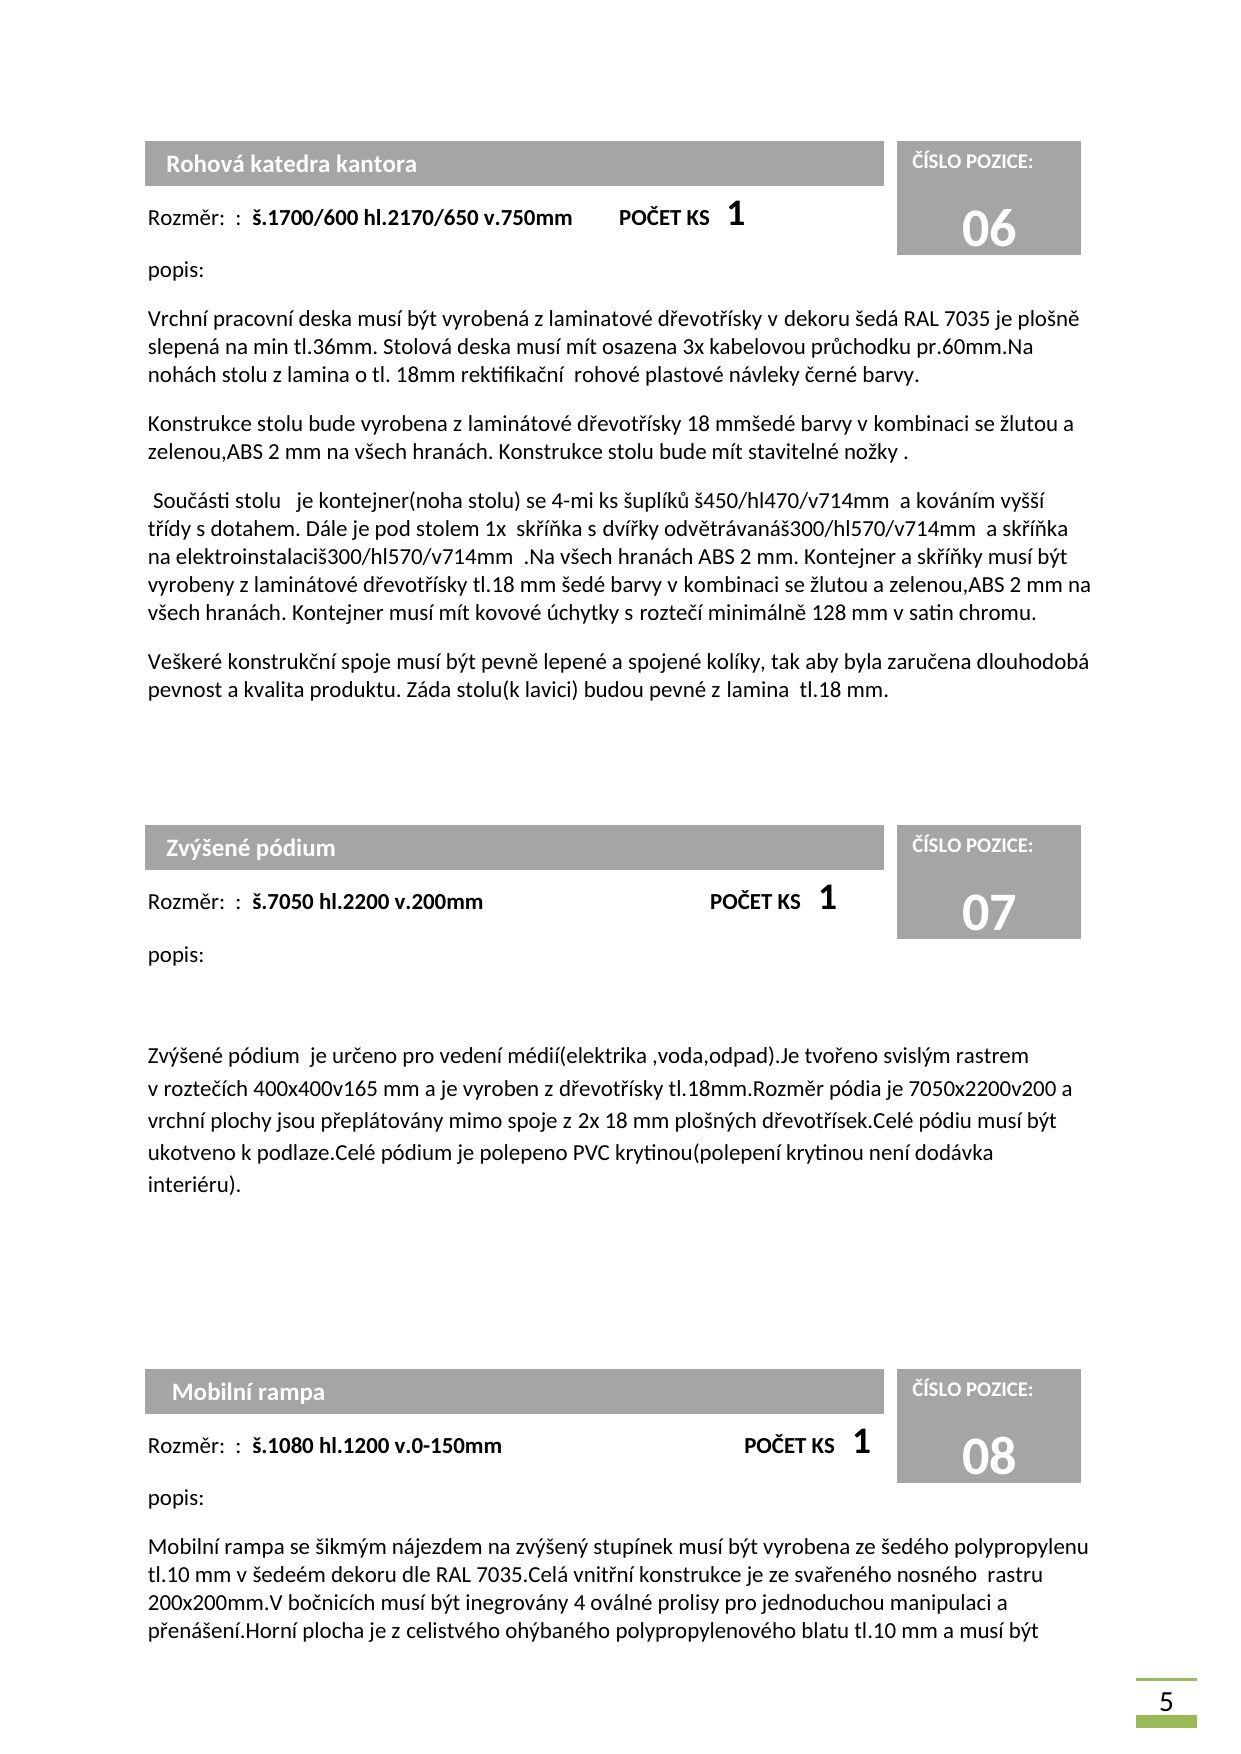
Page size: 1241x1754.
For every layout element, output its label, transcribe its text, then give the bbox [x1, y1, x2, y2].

text Vrchní pracovní deska musí být vyrobená z laminatové dřevotřísky v dekoru šedá RAL 7035 je plošně slepená na min tl.36mm. Stolová deska musí mít osazena 3x kabelovou průchodku pr.60mm.Na nohách stolu z lamina o tl. 18mm rektifikační rohové plastové návleky černé barvy. [148, 304, 1092, 388]
text Rozměr: : š.1700/600 hl.2170/650 v.750mm POČET KS 1 [148, 189, 897, 235]
text popis: [148, 940, 1092, 968]
text popis: [148, 256, 1092, 283]
text Rozměr: : š.7050 hl.2200 v.200mm POČET KS 1 [148, 873, 897, 919]
text Rozměr: : š.1080 hl.1200 v.0-150mm POČET KS 1 [148, 1417, 897, 1462]
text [148, 1532, 1092, 1644]
text Konstrukce stolu bude vyrobena z laminátové dřevotřísky 18 mmšedé barvy v kombinaci se žlutou a zelenou,ABS 2 mm na všech hranách. Konstrukce stolu bude mít stavitelné nožky . [148, 409, 1092, 465]
text Veškeré konstrukční spoje musí být pevně lepené a spojené kolíky, tak aby byla zaručena dlouhodobá pevnost a kvalita produktu. Záda stolu(k lavici) budou pevné z lamina tl.18 mm. [148, 647, 1092, 703]
text Zvýšené pódium je určeno pro vedení médií(elektrika ,voda,odpad).Je tvořeno svislým rastrem v roztečích 400x400v165 mm a je vyroben z dřevotřísky tl.18mm.Rozměr pódia je 7050x2200v200 a vrchní plochy jsou přeplátovány mimo spoje z 2x plošných dřevotřísek.Celé pódiu musí být ukotveno k podlaze.Celé pódium je polepeno PVC krytinou(polepení krytinou není dodávka interiéru). [148, 1042, 1092, 1198]
text popis: [148, 1483, 1092, 1511]
text Součásti stolu je kontejner(noha stolu) se 4-mi ks šuplíků š450/hl470/v714mm a kováním vyšší třídy s dotahem. Dále je pod stolem 1x skříňka s dvířky odvětrávanáš300/hl570/v714mm a skříňka na elektroinstalaciš300/hl570/v714mm .Na všech hranách ABS 2 mm. Kontejner a skříňky musí být vyrobeny z laminátové dřevotřísky tl.18 mm šedé barvy v kombinaci se žlutou a zelenou,ABS 2 mm na všech hranách. Kontejner musí mít kovové úchytky s roztečí minimálně 128 mm v satin chromu. [148, 486, 1092, 626]
